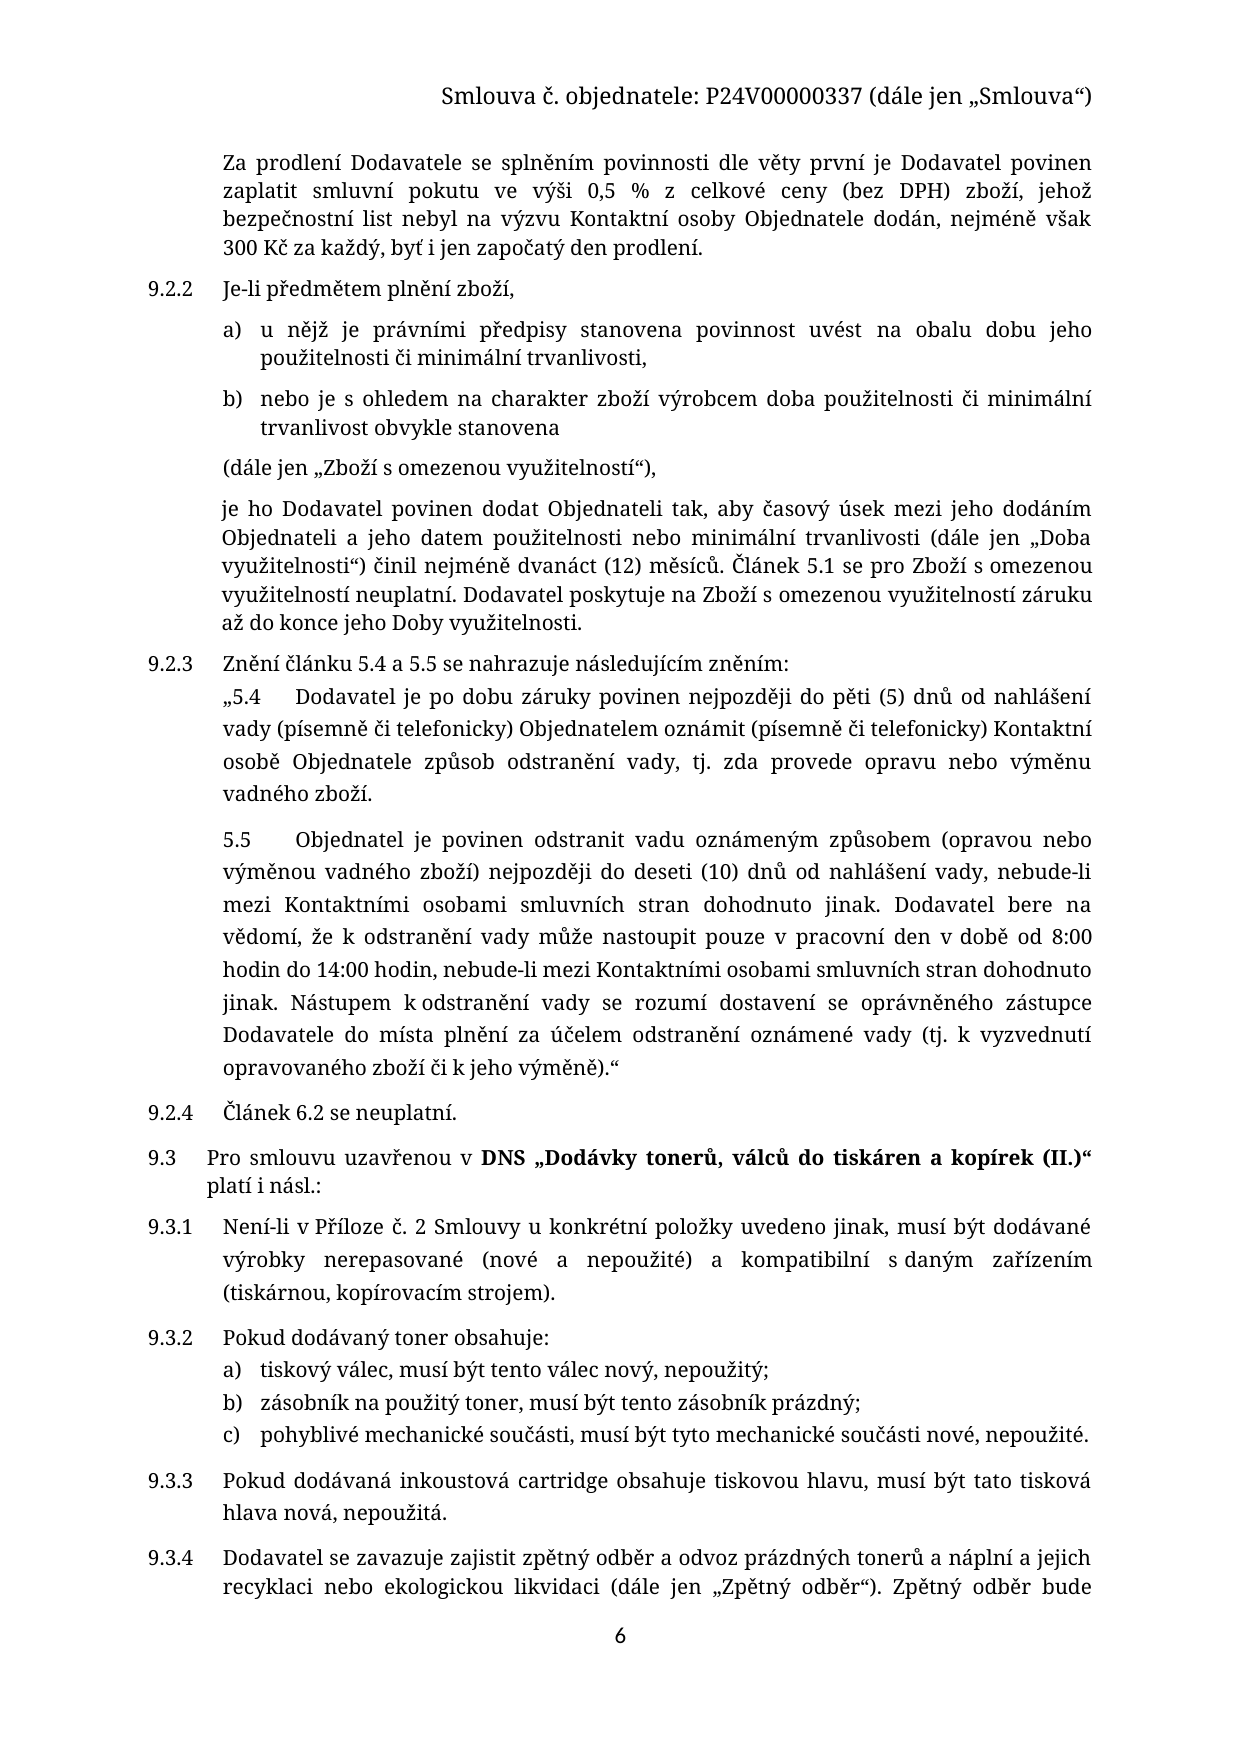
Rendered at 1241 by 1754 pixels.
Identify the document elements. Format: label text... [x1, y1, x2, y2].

list Není-li v Příloze č. 2 Smlouvy u konkrétní položky uvedeno jinak, musí být dodávané výrobky nerepasované (nové a nepoužité) a kompatibilní s daným zařízením (tiskárnou, kopírovacím strojem). [148, 1212, 1093, 1306]
list 5.5 Objednatel je povinen odstranit vadu oznámeným způsobem (opravou nebo výměnou vadného zboží) nejpozději do deseti (10) dnů od nahlášení vady, nebude-li mezi Kontaktními osobami smluvních stran dohodnuto jinak. Dodavatel bere na vědomí, že k odstranění vady může nastoupit pouze v pracovní den v době od 8:00 hodin do 14:00 hodin, nebude-li mezi Kontaktními osobami smluvních stran dohodnuto jinak. Nástupem k odstranění vady se rozumí dostavení se oprávněného zástupce Dodavatele do místa plnění za účelem odstranění oznámené vady (tj. k vyzvednutí opravovaného zboží či k jeho výměně).“ [223, 825, 1093, 1081]
text (dále jen „Zboží s omezenou využitelností“), [223, 453, 1093, 482]
list nebo je s ohledem na charakter zboží výrobcem doba použitelnosti či minimální trvanlivost obvykle stanovena [223, 384, 1093, 441]
list Znění článku 5.4 a 5.5 se nahrazuje následujícím zněním: [148, 649, 1093, 678]
list Pokud dodávaná inkoustová cartridge obsahuje tiskovou hlavu, musí být tato tisková hlava nová, nepoužitá. [148, 1466, 1093, 1527]
text je ho Dodavatel povinen dodat Objednateli tak, aby časový úsek mezi jeho dodáním Objednateli a jeho datem použitelnosti nebo minimální trvanlivosti (dále jen „Doba využitelnosti“) činil nejméně dvanáct (12) měsíců. Článek 5.1 se pro Zboží s omezenou využitelností neuplatní. Dodavatel poskytuje na Zboží s omezenou využitelností záruku až do konce jeho Doby využitelnosti. [221, 494, 1093, 637]
list Článek 6.2 se neuplatní. [148, 1098, 1093, 1126]
list pohyblivé mechanické součásti, musí být tyto mechanické součásti nové, nepoužité. [223, 1421, 1093, 1449]
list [148, 1543, 1093, 1600]
list „5.4 Dodavatel je po dobu záruky povinen nejpozději do pěti (5) dnů od nahlášení vady (písemně či telefonicky) Objednatelem oznámit (písemně či telefonicky) Kontaktní osobě Objednatele způsob odstranění vady, tj. zda provede opravu nebo výměnu vadného zboží. [223, 682, 1093, 808]
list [148, 148, 1093, 261]
list tiskový válec, musí být tento válec nový, nepoužitý; [223, 1355, 1093, 1384]
list u nějž je právními předpisy stanovena povinnost uvést na obalu dobu jeho použitelnosti či minimální trvanlivosti, [223, 315, 1093, 372]
list Pokud dodávaný toner obsahuje: [148, 1323, 1093, 1351]
list Pro smlouvu uzavřenou v DNS „Dodávky tonerů, válců do tiskáren a kopírek (II.)“ platí i násl.: [148, 1143, 1093, 1200]
list Je-li předmětem plnění zboží, [148, 274, 1093, 302]
list zásobník na použitý toner, musí být tento zásobník prázdný; [223, 1388, 1093, 1416]
